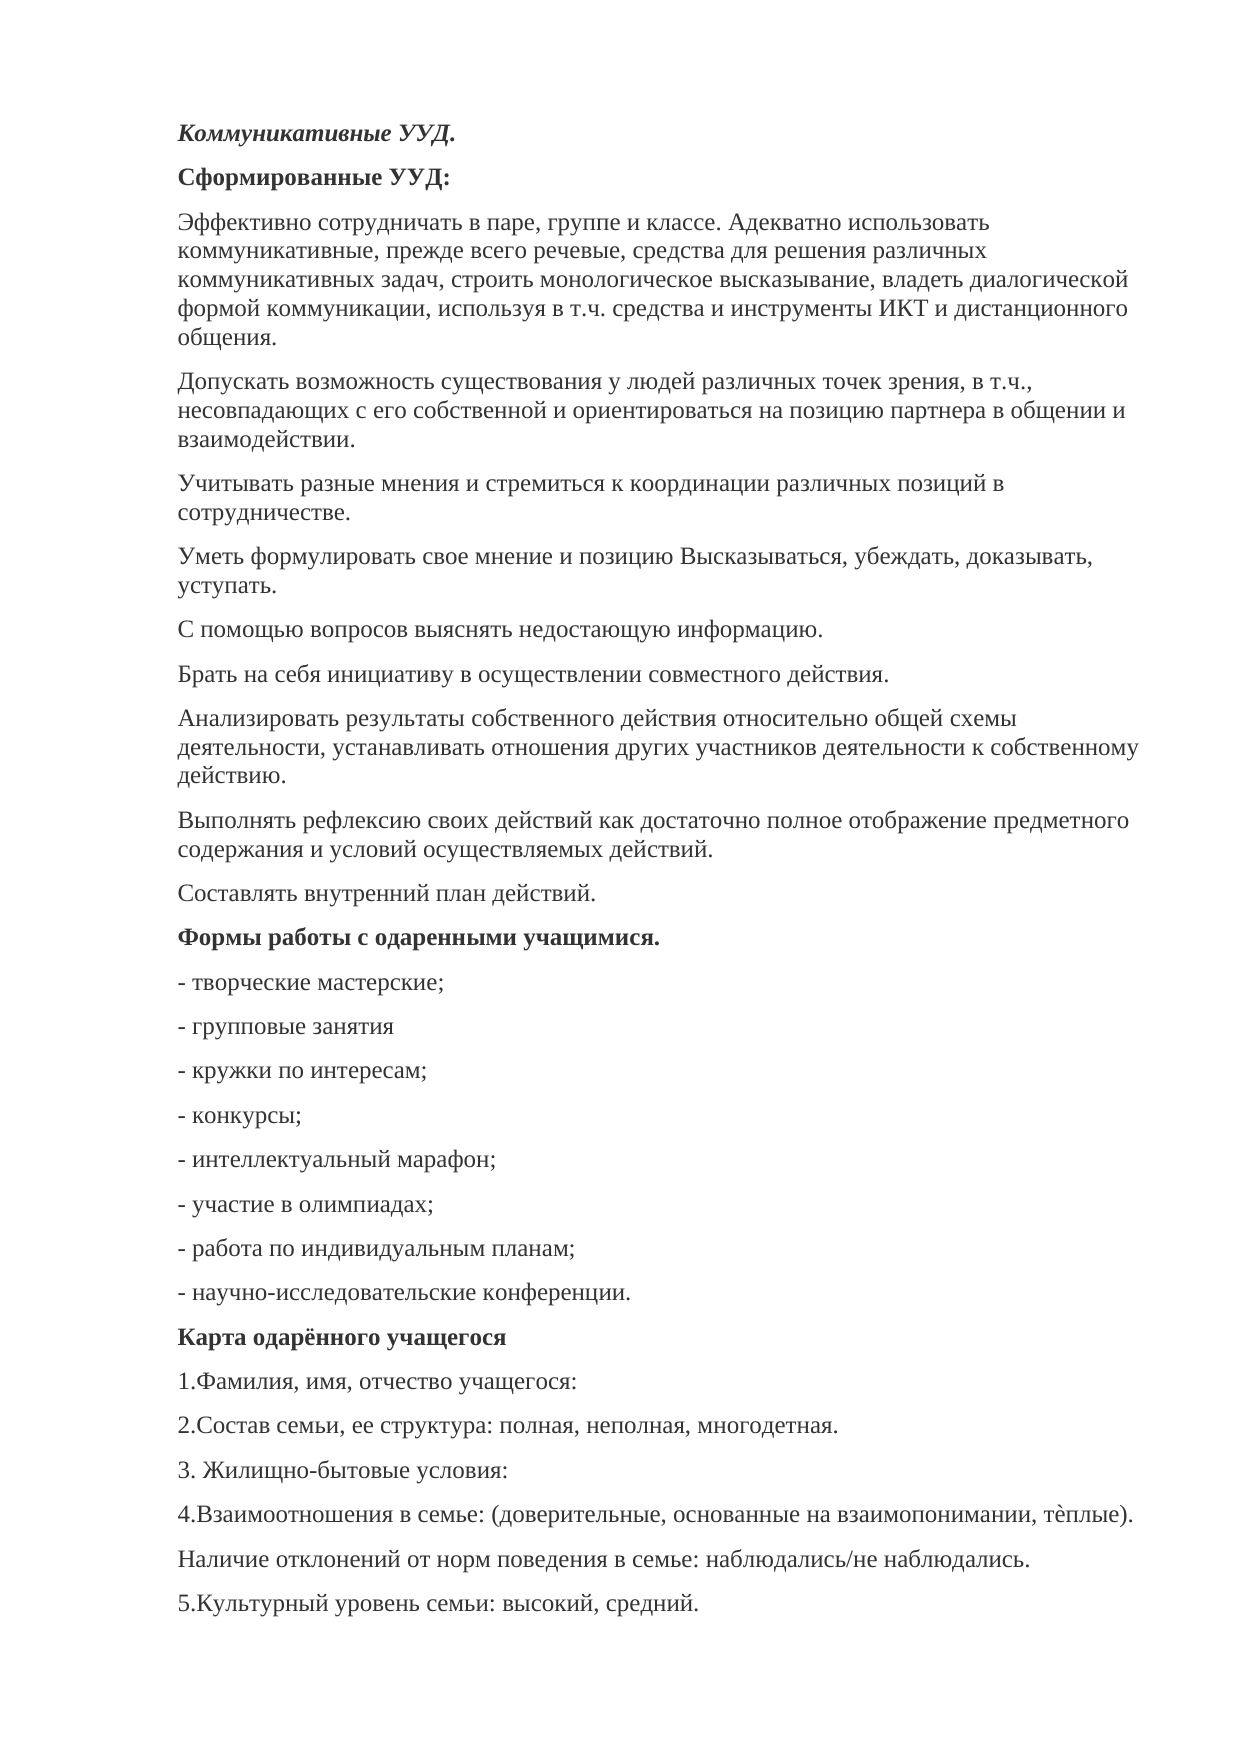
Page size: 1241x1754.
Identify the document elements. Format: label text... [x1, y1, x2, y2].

text - интеллектуальный марафон; [177, 1144, 1152, 1173]
text Формы работы с одаренными учащимися. [177, 922, 1152, 951]
text 4.Взаимоотношения в семье: (доверительные, основанные на взаимопонимании, тѐплые). [177, 1499, 1152, 1528]
text - работа по индивидуальным планам; [177, 1233, 1152, 1262]
text - групповые занятия [177, 1011, 1152, 1040]
text - конкурсы; [177, 1100, 1152, 1129]
text Брать на себя инициативу в осуществлении совместного действия. [177, 659, 1152, 687]
text - творческие мастерские; [177, 967, 1152, 996]
text Выполнять рефлексию своих действий как достаточно полное отображение предметного содержания и условий осуществляемых действий. [177, 805, 1152, 862]
text 2.Состав семьи, ее структура: полная, неполная, многодетная. [177, 1411, 1152, 1439]
text Сформированные УУД: [177, 162, 1152, 191]
text Уметь формулировать свое мнение и позицию Высказываться, убеждать, доказывать, уступать. [177, 541, 1152, 599]
text 3. Жилищно-бытовые условия: [177, 1455, 1152, 1484]
text Учитывать разные мнения и стремиться к координации различных позиций в сотрудничестве. [177, 468, 1152, 526]
text - участие в олимпиадах; [177, 1189, 1152, 1217]
text 5.Культурный уровень семьи: высокий, средний. [177, 1588, 1152, 1617]
text Наличие отклонений от норм поведения в семье: наблюдались/не наблюдались. [177, 1544, 1152, 1572]
text Коммуникативные УУД. [177, 118, 1152, 147]
text 1.Фамилия, имя, отчество учащегося: [177, 1366, 1152, 1395]
text Составлять внутренний план действий. [177, 878, 1152, 907]
text Допускать возможность существования у людей различных точек зрения, в т.ч., несовпадающих с его собственной и ориентироваться на позицию партнера в общении и взаимодействии. [177, 366, 1152, 452]
text С помощью вопросов выяснять недостающую информацию. [177, 614, 1152, 643]
text Эффективно сотрудничать в паре, группе и классе. Адекватно использовать коммуникативные, прежде всего речевые, средства для решения различных коммуникативных задач, строить монологическое высказывание, владеть диалогической формой коммуникации, используя в т.ч. средства и инструменты ИКТ и дистанционного общения. [177, 207, 1152, 351]
text Карта одарённого учащегося [177, 1322, 1152, 1351]
text - научно-исследовательские конференции. [177, 1277, 1152, 1306]
text Анализировать результаты собственного действия относительно общей схемы деятельности, устанавливать отношения других участников деятельности к собственному действию. [177, 703, 1152, 789]
text - кружки по интересам; [177, 1056, 1152, 1084]
